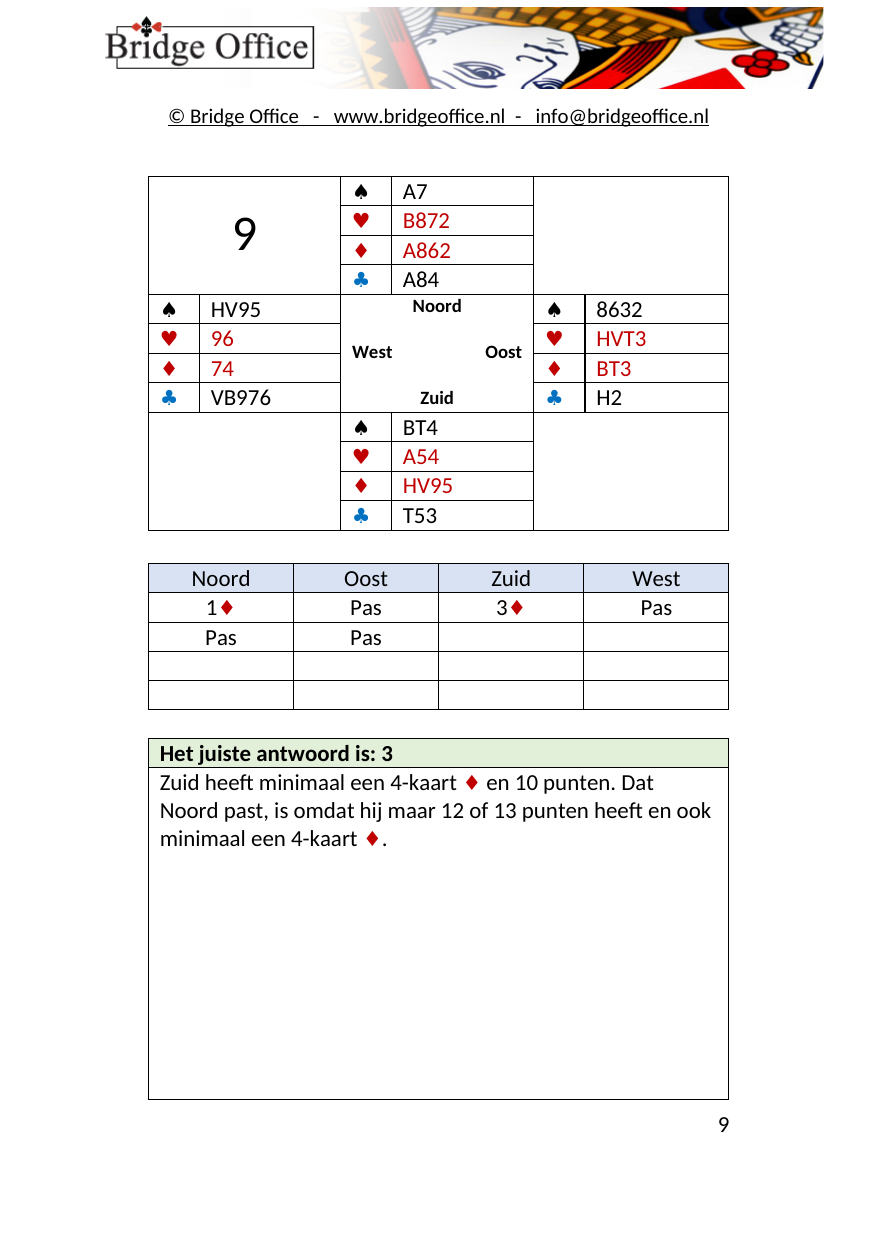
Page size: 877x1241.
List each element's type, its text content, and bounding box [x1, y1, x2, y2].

table_cell [341, 442, 391, 471]
table_header West [584, 564, 728, 592]
table_cell 1♦ [149, 593, 293, 622]
table_cell 74 [200, 354, 340, 382]
table_cell [534, 383, 584, 412]
table_cell T53 [392, 501, 533, 529]
table_header [534, 177, 728, 294]
picture [78, 7, 824, 89]
table_cell [149, 413, 340, 529]
table_cell [534, 295, 584, 323]
table_cell [341, 472, 391, 500]
table_cell [341, 236, 391, 264]
table_cell HV95 [392, 472, 533, 500]
table_cell [149, 652, 293, 680]
table_cell [534, 413, 728, 529]
table_cell Pas [149, 623, 293, 651]
table_cell [584, 623, 728, 651]
table_header Het juiste antwoord is: 3 [149, 739, 728, 767]
table_cell Pas [294, 593, 438, 622]
table_cell A54 [392, 442, 533, 471]
table_cell 3♦ [439, 593, 583, 622]
table_cell VB976 [200, 383, 340, 412]
table_cell Pas [294, 623, 438, 651]
table_header Noord [149, 564, 293, 592]
table_cell [341, 413, 391, 441]
table_header Zuid [439, 564, 583, 592]
table_cell [341, 206, 391, 235]
table_cell 8632 [586, 295, 728, 323]
table_cell [149, 383, 199, 412]
table_cell [439, 623, 583, 651]
table_cell [294, 681, 438, 709]
table_cell Noord West Oost Zuid [341, 295, 533, 412]
table_cell 96 [200, 324, 340, 353]
table_cell H2 [586, 383, 728, 412]
table_cell HVT3 [586, 324, 728, 353]
table_cell [149, 324, 199, 353]
table_cell [149, 681, 293, 709]
table_cell BT3 [586, 354, 728, 382]
table_cell Zuid heeft minimaal een 4-kaart ♦ en 10 punten. Dat Noord past, is omdat hij maar 12 of 13 punten heeft en ook minimaal een 4-kaart ♦. [149, 768, 728, 1099]
table_cell [584, 652, 728, 680]
table_cell [439, 681, 583, 709]
table_cell [584, 681, 728, 709]
table_header [341, 177, 391, 205]
table_cell [341, 265, 391, 294]
table_cell A862 [392, 236, 533, 264]
table_cell [439, 652, 583, 680]
table_cell [294, 652, 438, 680]
table_header A7 [392, 177, 533, 205]
table_cell Pas [584, 593, 728, 622]
table_cell A84 [392, 265, 533, 294]
table_cell [534, 324, 584, 353]
table_cell BT4 [392, 413, 533, 441]
table_cell [534, 354, 584, 382]
table_header Oost [294, 564, 438, 592]
table_cell [341, 501, 391, 529]
table_cell B872 [392, 206, 533, 235]
table_header 9 [149, 177, 340, 294]
table_cell [149, 295, 199, 323]
table_cell [149, 354, 199, 382]
table_cell HV95 [200, 295, 340, 323]
